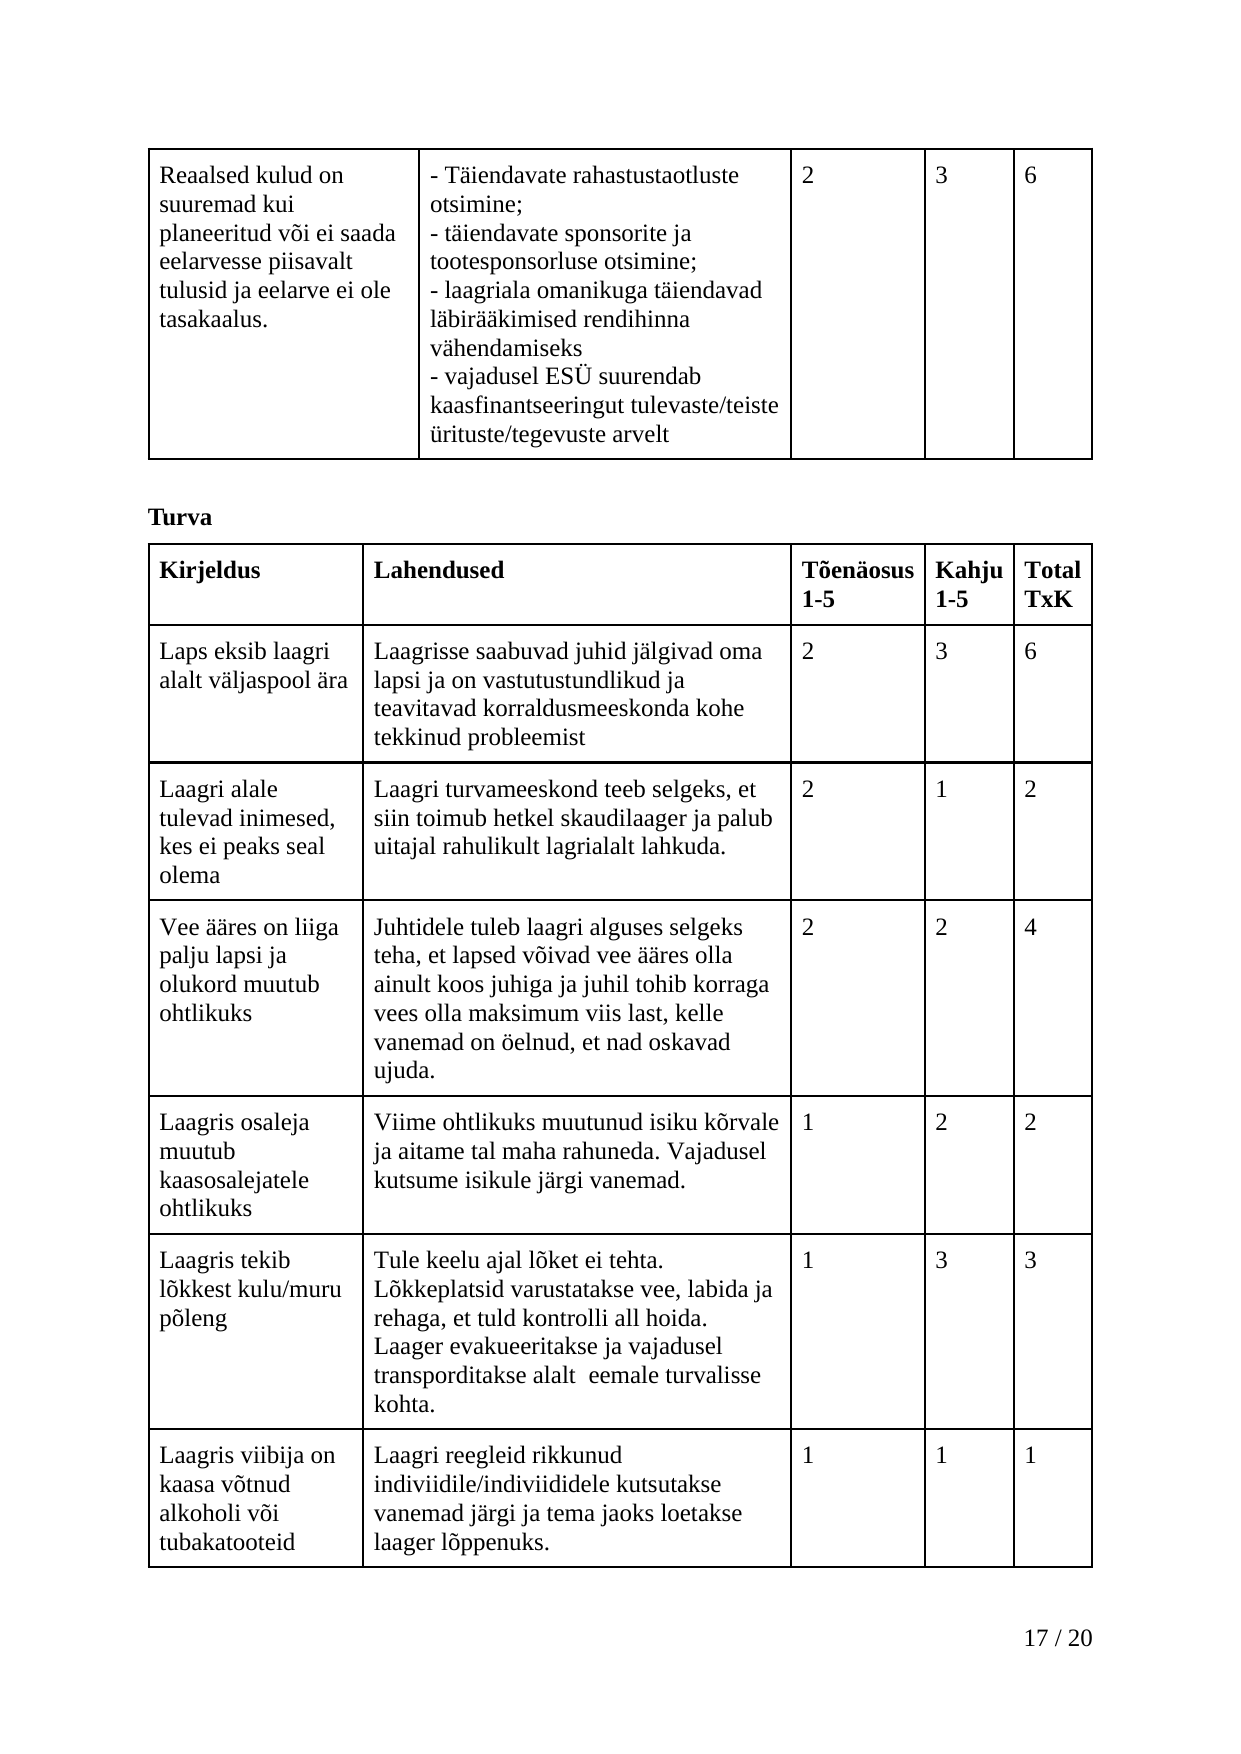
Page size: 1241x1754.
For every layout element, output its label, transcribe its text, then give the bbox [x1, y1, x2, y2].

table_cell Laps eksib laagri alalt väljaspool ära [150, 626, 362, 761]
table_cell Laagris viibija on kaasa võtnud alkoholi või tubakatooteid [150, 1430, 362, 1566]
table_cell Laagris tekib lõkkest kulu/muru põleng [150, 1235, 362, 1428]
table_cell 2 [792, 626, 924, 761]
table_cell 1 [792, 1430, 924, 1566]
table_cell Laagris osaleja muutub kaasosalejatele ohtlikuks [150, 1097, 362, 1233]
table_cell 2 [792, 764, 924, 899]
table_cell 1 [926, 1430, 1013, 1566]
table_cell - Täiendavate rahastustaotluste otsimine; - täiendavate sponsorite ja tootesponsorluse otsimine; - laagriala omanikuga täiendavad läbirääkimised rendihinna vähendamiseks - vajadusel ESÜ suurendab kaasfinantseeringut tulevaste/teiste ürituste/tegevuste arvelt [420, 150, 790, 458]
table_cell Tule keelu ajal lõket ei tehta. Lõkkeplatsid varustatakse vee, labida ja rehaga, et tuld kontrolli all hoida. Laager evakueeritakse ja vajadusel transporditakse alalt eemale turvalisse kohta. [364, 1235, 790, 1428]
table_cell 3 [926, 626, 1013, 761]
table_cell 1 [926, 764, 1013, 899]
table_cell Laagri reegleid rikkunud indiviidile/indiviididele kutsutakse vanemad järgi ja tema jaoks loetakse laager lõppenuks. [364, 1430, 790, 1566]
table_cell Laagri turvameeskond teeb selgeks, et siin toimub hetkel skaudilaager ja palub uitajal rahulikult lagrialalt lahkuda. [364, 764, 790, 899]
table_cell 6 [1015, 626, 1091, 761]
table_cell 3 [926, 1235, 1013, 1428]
table_header Kahju 1-5 [926, 545, 1013, 623]
table_cell 6 [1015, 150, 1091, 458]
table_header Total TxK [1015, 545, 1091, 623]
table_cell 1 [1015, 1430, 1091, 1566]
table_cell 2 [1015, 1097, 1091, 1233]
table_cell 3 [926, 150, 1013, 458]
table_cell 2 [792, 150, 924, 458]
table_header Tõenäosus 1-5 [792, 545, 924, 623]
table_header Kirjeldus [150, 545, 362, 623]
table_cell 2 [926, 1097, 1013, 1233]
table_cell 4 [1015, 901, 1091, 1095]
table_cell 2 [1015, 764, 1091, 899]
table_cell 2 [792, 901, 924, 1095]
table_cell Laagrisse saabuvad juhid jälgivad oma lapsi ja on vastutustundlikud ja teavitavad korraldusmeeskonda kohe tekkinud probleemist [364, 626, 790, 761]
text Turva [148, 502, 1093, 531]
table_cell Juhtidele tuleb laagri alguses selgeks teha, et lapsed võivad vee ääres olla ainult koos juhiga ja juhil tohib korraga vees olla maksimum viis last, kelle vanemad on öelnud, et nad oskavad ujuda. [364, 901, 790, 1095]
table_cell 1 [792, 1097, 924, 1233]
table_cell Vee ääres on liiga palju lapsi ja olukord muutub ohtlikuks [150, 901, 362, 1095]
table_header Lahendused [364, 545, 790, 623]
table_cell Viime ohtlikuks muutunud isiku kõrvale ja aitame tal maha rahuneda. Vajadusel kutsume isikule järgi vanemad. [364, 1097, 790, 1233]
table_cell Reaalsed kulud on suuremad kui planeeritud või ei saada eelarvesse piisavalt tulusid ja eelarve ei ole tasakaalus. [150, 150, 418, 458]
table_cell 1 [792, 1235, 924, 1428]
table_cell 2 [926, 901, 1013, 1095]
table_cell 3 [1015, 1235, 1091, 1428]
table_cell Laagri alale tulevad inimesed, kes ei peaks seal olema [150, 764, 362, 899]
